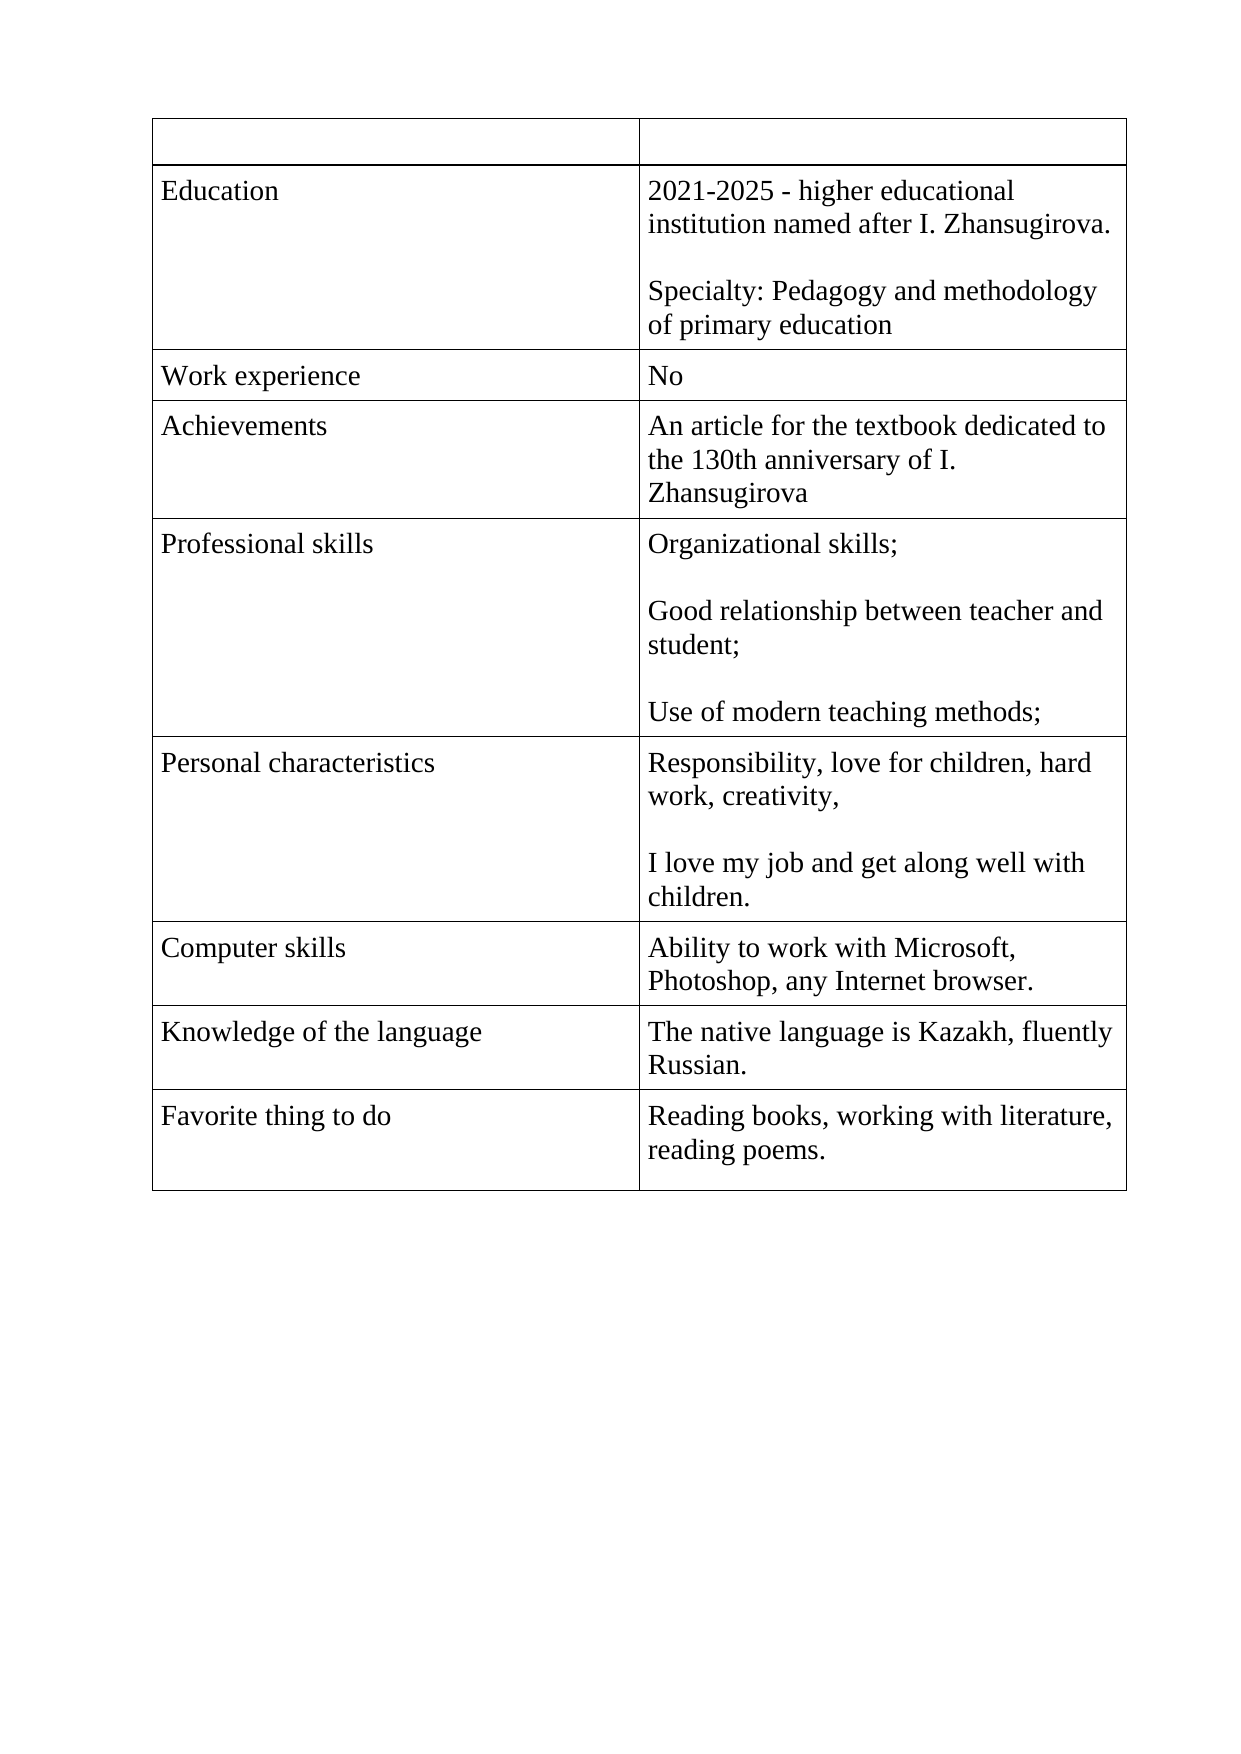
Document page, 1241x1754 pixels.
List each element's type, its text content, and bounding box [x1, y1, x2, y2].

table_cell Achievements [153, 401, 639, 517]
table_header [640, 119, 1126, 164]
table_cell Work experience [153, 350, 639, 400]
table_cell Knowledge of the language [153, 1006, 639, 1089]
table_cell Responsibility, love for children, hard work, creativity, I love my job and get along well with children. [640, 737, 1126, 921]
table_cell Education [153, 166, 639, 349]
table_cell Computer skills [153, 922, 639, 1005]
table_cell 2021-2025 - higher educational institution named after I. Zhansugirova. Specialty: Pedagogy and methodology of primary education [640, 166, 1126, 349]
table_cell Organizational skills; Good relationship between teacher and student; Use of modern teaching methods; [640, 519, 1126, 736]
table_cell An article for the textbook dedicated to the 130th anniversary of I. Zhansugirova [640, 401, 1126, 517]
table_cell Reading books, working with literature, reading poems. [640, 1090, 1126, 1190]
table_cell Personal characteristics [153, 737, 639, 921]
table_cell Favorite thing to do [153, 1090, 639, 1190]
table_header [153, 119, 639, 164]
table_cell The native language is Kazakh, fluently Russian. [640, 1006, 1126, 1089]
table_cell No [640, 350, 1126, 400]
table_cell Ability to work with Microsoft, Photoshop, any Internet browser. [640, 922, 1126, 1005]
table_cell Professional skills [153, 519, 639, 736]
